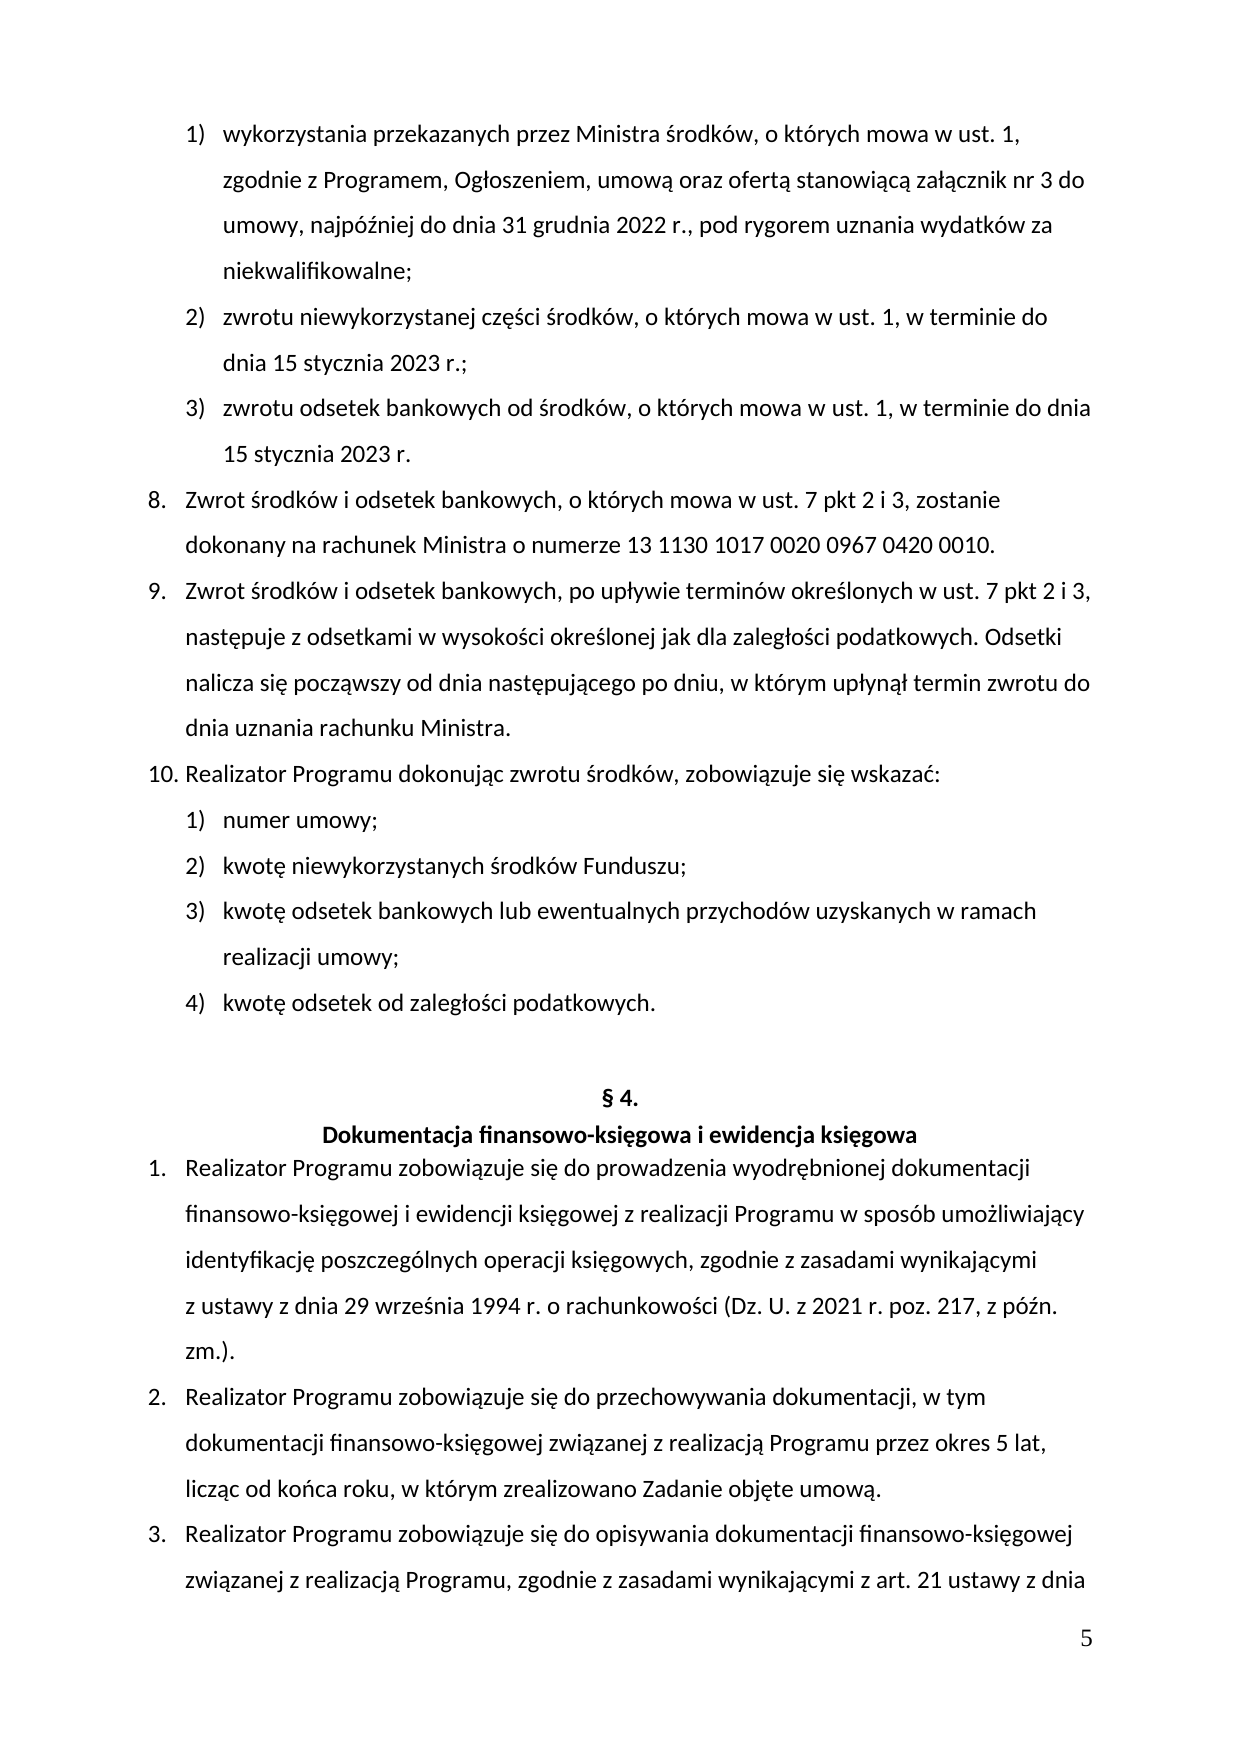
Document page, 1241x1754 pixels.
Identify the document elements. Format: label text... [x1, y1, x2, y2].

list kwotę niewykorzystanych środków Funduszu; [185, 850, 1092, 880]
list zwrotu odsetek bankowych od środków, o których mowa w ust. 1, w terminie do dnia 15 stycznia 2023 r. [185, 392, 1092, 469]
list numer umowy; [185, 804, 1092, 834]
list Zwrot środków i odsetek bankowych, o których mowa w ust. 7 pkt 2 i 3, zostanie dokonany na rachunek Ministra o numerze 13 1130 1017 0020 0967 0420 0010. [148, 484, 1092, 560]
list Realizator Programu dokonując zwrotu środków, zobowiązuje się wskazać: [148, 758, 1092, 789]
subtitle § 4. [148, 1083, 1092, 1113]
list kwotę odsetek od zaległości podatkowych. [185, 987, 1092, 1017]
list Zwrot środków i odsetek bankowych, po upływie terminów określonych w ust. 7 pkt 2 i 3, następuje z odsetkami w wysokości określonej jak dla zaległości podatkowych. Odsetki nalicza się począwszy od dnia następującego po dniu, w którym upłynął termin zwrotu do dnia uznania rachunku Ministra. [148, 575, 1092, 743]
list wykorzystania przekazanych przez Ministra środków, o których mowa w ust. 1, zgodnie z Programem, Ogłoszeniem, umową oraz ofertą stanowiącą załącznik nr 3 do umowy, najpóźniej do dnia 31 grudnia 2022 r., pod rygorem uznania wydatków za niekwalifikowalne; [185, 118, 1092, 286]
list zwrotu niewykorzystanej części środków, o których mowa w ust. 1, w terminie do dnia 15 stycznia 2023 r.; [185, 301, 1092, 377]
list kwotę odsetek bankowych lub ewentualnych przychodów uzyskanych w ramach realizacji umowy; [185, 896, 1092, 972]
list Realizator Programu zobowiązuje się do prowadzenia wyodrębnionej dokumentacji finansowo-księgowej i ewidencji księgowej z realizacji Programu w sposób umożliwiający identyfikację poszczególnych operacji księgowych, zgodnie z zasadami wynikającymi z ustawy z dnia 29 września 1994 r. o rachunkowości (Dz. U. z 2021 r. poz. 217, z późn. zm.). [148, 1153, 1092, 1366]
list Realizator Programu zobowiązuje się do przechowywania dokumentacji, w tym dokumentacji finansowo-księgowej związanej z realizacją Programu przez okres 5 lat, licząc od końca roku, w którym zrealizowano Zadanie objęte umową. [148, 1381, 1092, 1503]
subtitle Dokumentacja finansowo-księgowa i ewidencja księgowa [148, 1120, 1092, 1150]
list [148, 1518, 1092, 1595]
